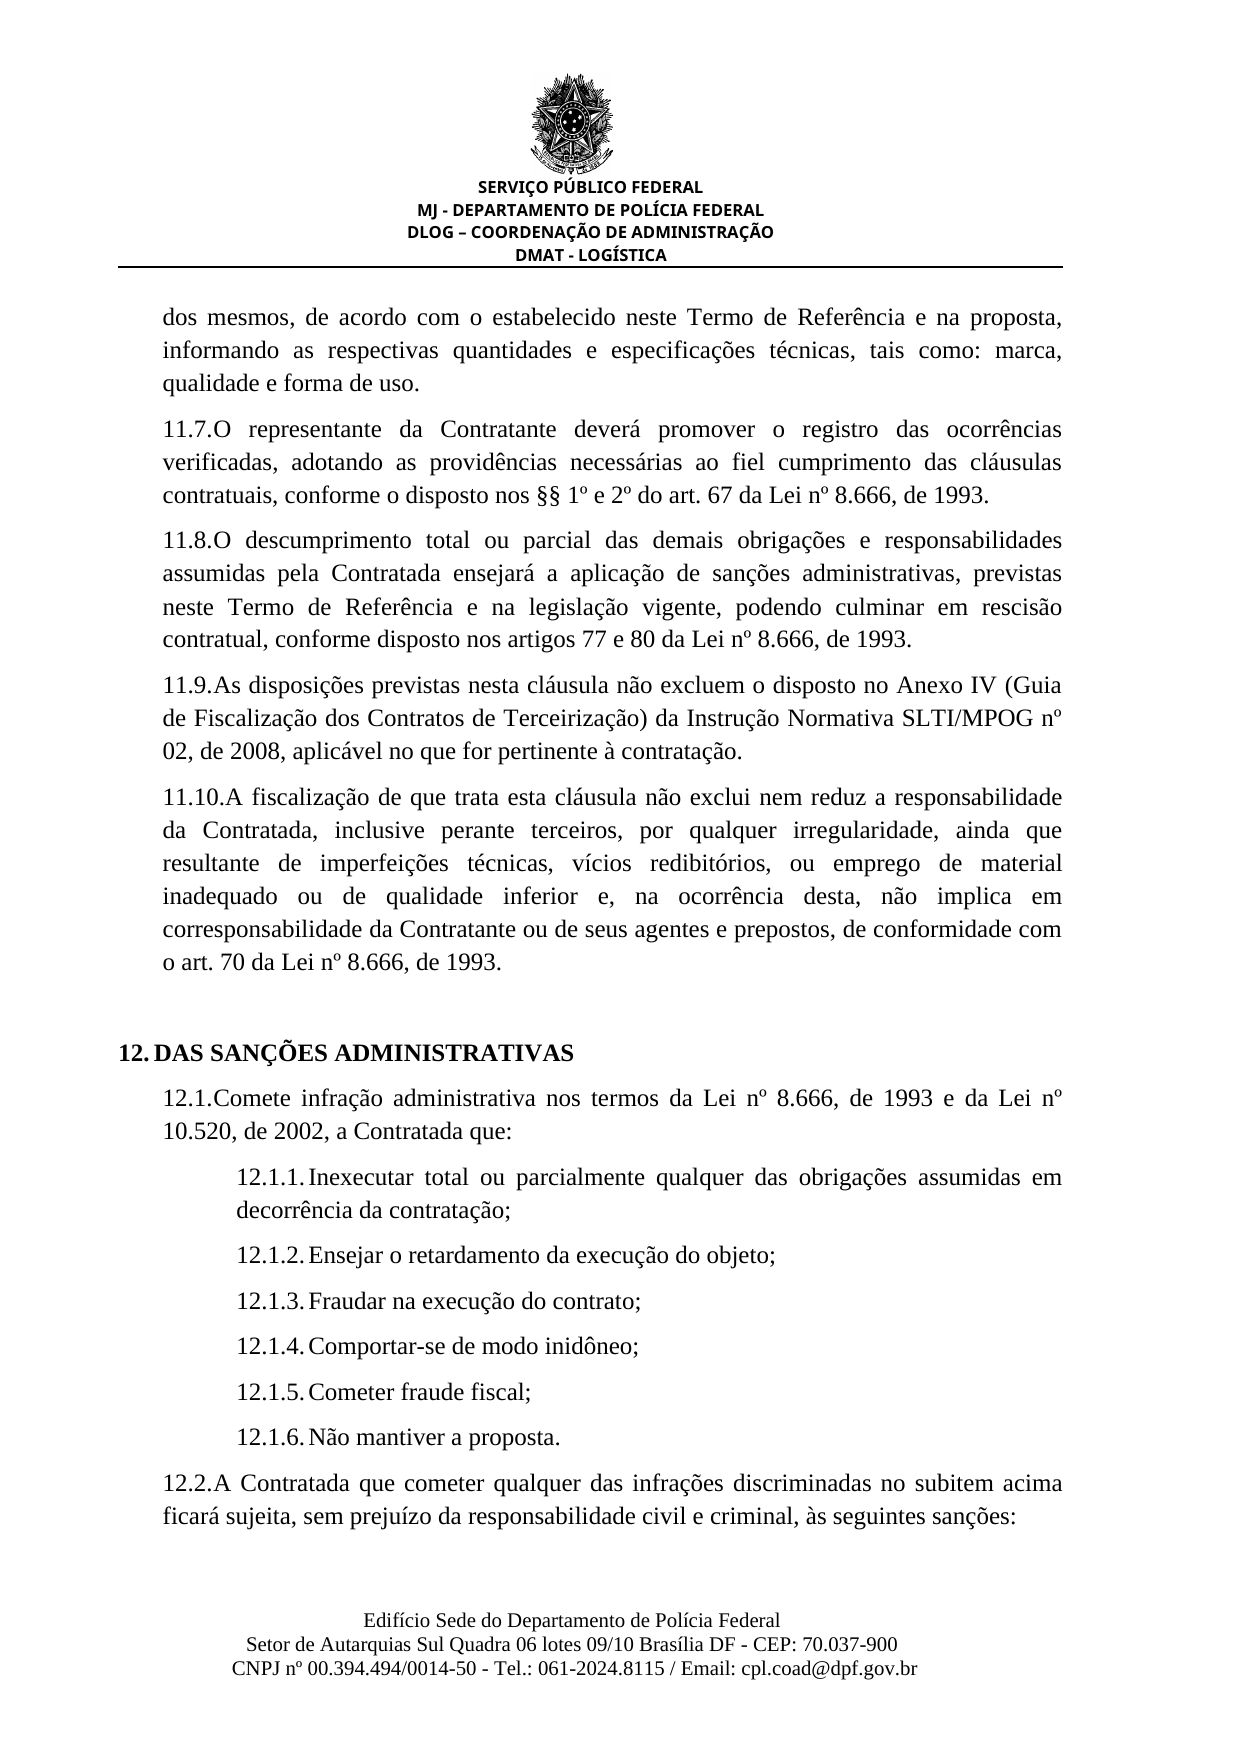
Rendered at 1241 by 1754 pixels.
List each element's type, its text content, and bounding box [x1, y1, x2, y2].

list O representante da Contratante deverá promover o registro das ocorrências verificadas, adotando as providências necessárias ao fiel cumprimento das cláusulas contratuais, conforme o disposto nos §§ 1º e 2º do art. 67 da Lei nº 8.666, de 1993. [162, 414, 1063, 509]
list DAS SANÇÕES ADMINISTRATIVAS [118, 1038, 1063, 1067]
list Fraudar na execução do contrato; [236, 1286, 1063, 1315]
list O descumprimento total ou parcial das demais obrigações e responsabilidades assumidas pela Contratada ensejará a aplicação de sanções administrativas, previstas neste Termo de Referência e na legislação vigente, podendo culminar em rescisão contratual, conforme disposto nos artigos 77 e 80 da Lei nº 8.666, de 1993. [162, 526, 1063, 653]
list Não mantiver a proposta. [236, 1422, 1063, 1451]
list A Contratada que cometer qualquer das infrações discriminadas no subitem acima ficará sujeita, sem prejuízo da responsabilidade civil e criminal, às seguintes sanções: [162, 1468, 1063, 1530]
list Inexecutar total ou parcialmente qualquer das obrigações assumidas em decorrência da contratação; [236, 1162, 1063, 1224]
list Comportar-se de modo inidôneo; [236, 1331, 1063, 1360]
picture [530, 73, 614, 176]
list Ensejar o retardamento da execução do objeto; [236, 1240, 1063, 1269]
list As disposições previstas nesta cláusula não excluem o disposto no Anexo IV (Guia de Fiscalização dos Contratos de Terceirização) da Instrução Normativa SLTI/MPOG nº 02, de 2008, aplicável no que for pertinente à contratação. [162, 670, 1063, 765]
list Comete infração administrativa nos termos da Lei nº 8.666, de 1993 e da Lei nº 10.520, de Contratada que: [162, 1083, 1063, 1145]
list Cometer fraude fiscal; [236, 1377, 1063, 1406]
list A fiscalização de que trata esta cláusula não exclui nem reduz a responsabilidade da Contratada, inclusive perante terceiros, por qualquer irregularidade, ainda que resultante de imperfeições técnicas, vícios redibitórios, ou emprego de material inadequado ou de qualidade inferior e, na ocorrência desta, não implica em corresponsabilidade da Contratante ou de seus agentes e prepostos, de conformidade com o art. 70 da Lei nº 8.666, de 1993. [162, 782, 1063, 976]
